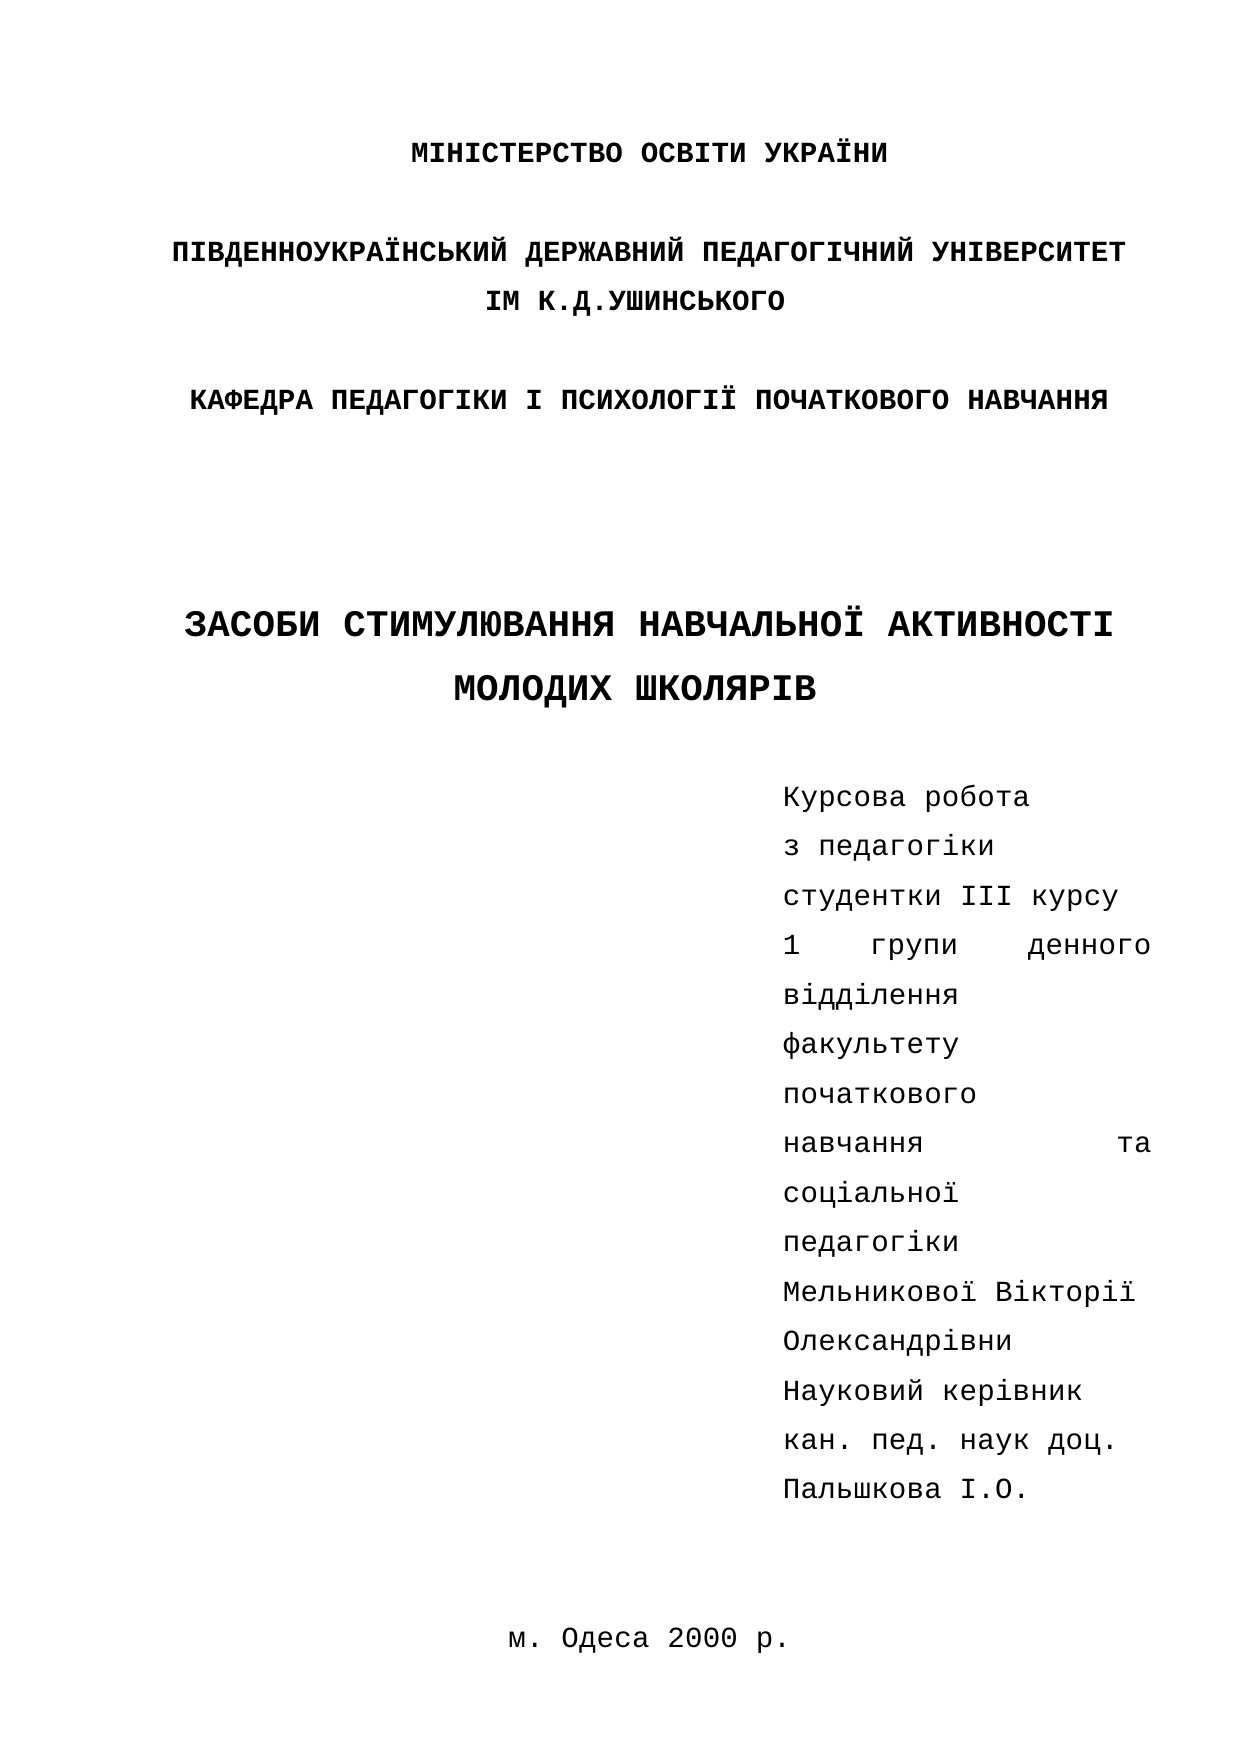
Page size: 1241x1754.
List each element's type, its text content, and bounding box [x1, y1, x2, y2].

text ПІВДЕННОУКРАЇНСЬКИЙ ДЕРЖАВНИЙ ПЕДАГОГІЧНИЙ УНІВЕРСИТЕТ ІМ К.Д.УШИНСЬКОГО [118, 237, 1152, 319]
text Науковий керівник [783, 1376, 1152, 1409]
text студентки III курсу [783, 881, 1152, 914]
text ЗАСОБИ СТИМУЛЮВАННЯ НАВЧАЛЬНОЇ АКТИВНОСТІ МОЛОДИХ ШКОЛЯРІВ [118, 605, 1152, 711]
text факультету початкового [783, 1029, 1152, 1112]
text 1 групи денного відділення [783, 930, 1152, 1013]
text Олександрівни [783, 1326, 1152, 1359]
subtitle КАФЕДРА ПЕДАГОГІКИ І ПСИХОЛОГІЇ ПОЧАТКОВОГО НАВЧАННЯ [118, 386, 1152, 418]
subtitle МІНІСТЕРСТВО ОСВІТИ УКРАЇНИ [118, 138, 1152, 171]
text з педагогіки [783, 831, 1152, 864]
text Пальшкова І.О. [783, 1475, 1152, 1508]
text Мельникової Вікторії [783, 1277, 1152, 1310]
text кан. пед. наук доц. [783, 1425, 1152, 1458]
text навчання та соціальної [783, 1128, 1152, 1211]
text Курсова робота [783, 782, 1152, 815]
text м. Одеса 2000 р. [118, 1623, 1152, 1656]
text педагогіки [783, 1227, 1152, 1260]
